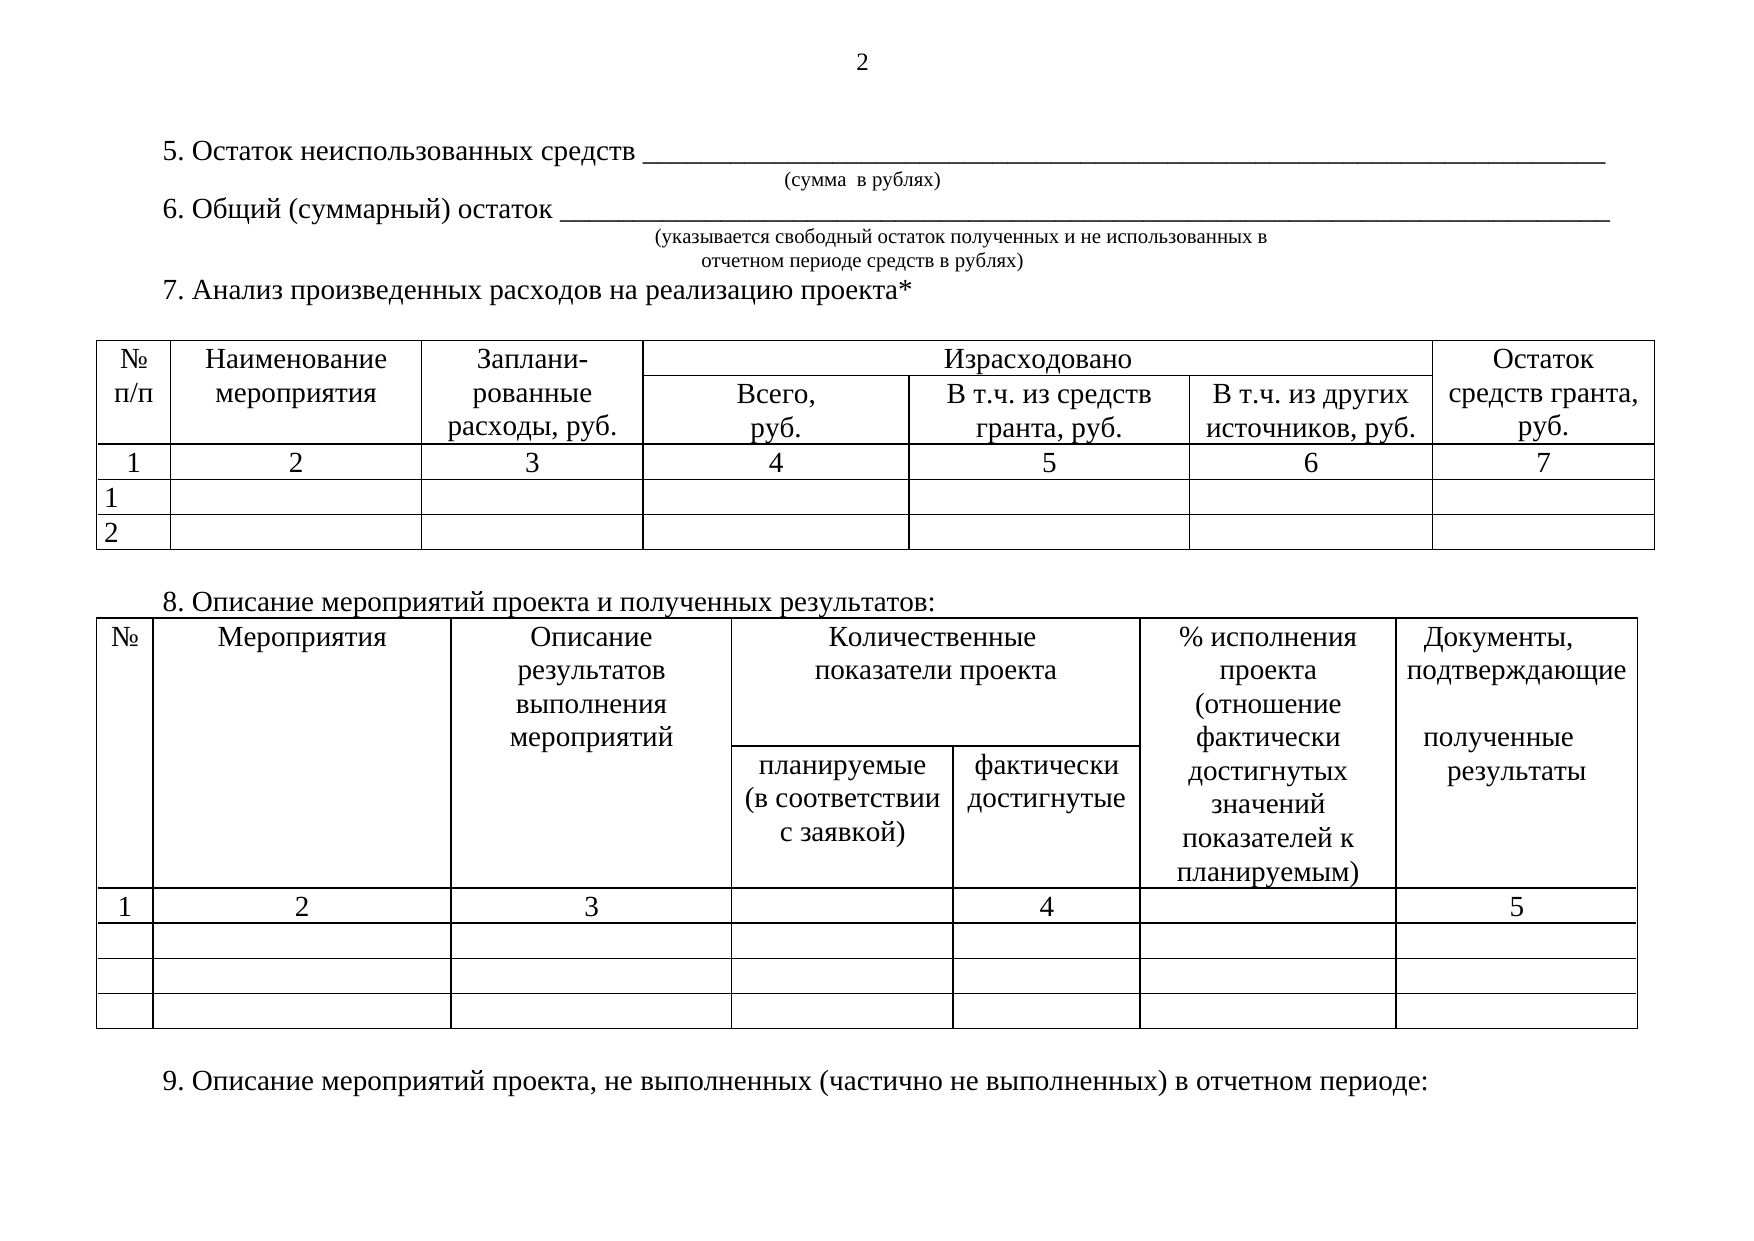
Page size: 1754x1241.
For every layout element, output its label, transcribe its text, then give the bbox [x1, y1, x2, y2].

table_cell [97, 923, 152, 957]
table_cell [1433, 515, 1654, 549]
table_cell [732, 924, 952, 957]
table_header Заплани-рованные расходы, руб. [422, 341, 642, 443]
table_cell [1397, 993, 1637, 1028]
table_cell [1141, 959, 1395, 992]
table_cell [644, 515, 908, 549]
table_cell 7 [1433, 445, 1654, 478]
table_cell 2 [171, 445, 421, 478]
table_cell планируемые (в соответствии с заявкой) [732, 747, 952, 887]
table_cell [154, 959, 450, 992]
table_header Наименование мероприятия [171, 341, 421, 443]
table_cell [910, 515, 1189, 549]
table_cell 1 [97, 480, 170, 513]
text 9. Описание мероприятий проекта, не выполненных (частично не выполненных) в отчетном периоде: [89, 1063, 1636, 1096]
table_cell [1141, 889, 1395, 922]
table_cell [732, 889, 952, 922]
table_cell [1433, 480, 1654, 513]
table_cell 5 [1397, 887, 1637, 922]
table_cell 2 [154, 889, 450, 922]
table_cell [154, 994, 450, 1028]
text 5. Остаток неиспользованных средств __________________________________________________________________ [89, 133, 1636, 167]
table_cell [1190, 515, 1432, 549]
table_cell 4 [954, 889, 1139, 922]
table_cell [1141, 994, 1395, 1028]
table_header № п/п [97, 341, 170, 443]
text (указывается свободный остаток полученных и не использованных в [89, 224, 1636, 248]
table_cell В т.ч. из других источников, руб. [1190, 376, 1432, 443]
table_cell [422, 515, 642, 549]
table_header Количественные показатели проекта [732, 619, 1139, 745]
table_cell [97, 994, 152, 1028]
table_header Остаток средств гранта, руб. [1433, 341, 1654, 443]
table_cell 2 [97, 515, 170, 549]
table_cell 1 [97, 444, 170, 478]
table_cell 6 [1190, 445, 1432, 478]
table_header Мероприятия [154, 619, 450, 887]
table_cell [154, 924, 450, 957]
table_cell фактически достигнутые [954, 747, 1139, 887]
table_cell [1141, 924, 1395, 957]
table_cell [452, 994, 731, 1028]
table_cell 5 [910, 445, 1189, 478]
table_cell [452, 924, 731, 957]
text 8. Описание мероприятий проекта и полученных результатов: [89, 584, 1636, 617]
text 6. Общий (суммарный) остаток ________________________________________________________________________ [89, 191, 1636, 224]
table_cell [954, 959, 1139, 992]
table_header Израсходовано [644, 341, 1432, 375]
table_cell [1397, 958, 1637, 992]
table_cell [732, 994, 952, 1028]
table_cell 3 [452, 889, 731, 922]
table_cell Всего, руб. [644, 376, 908, 443]
table_header Документы, подтверждающие полученные результаты [1397, 619, 1637, 887]
table_cell [644, 480, 908, 513]
table_header Описание результатов выполнения мероприятий [452, 619, 731, 887]
table_cell [171, 515, 421, 549]
table_cell [954, 994, 1139, 1028]
table_header % исполнения проекта (отношение фактически достигнутых значений показателей к планируемым) [1141, 619, 1395, 887]
table_cell [422, 480, 642, 513]
table_cell В т.ч. из средств гранта, руб. [910, 376, 1189, 443]
table_cell [1190, 480, 1432, 513]
text 7. Анализ произведенных расходов на реализацию проекта* [89, 272, 1636, 306]
table_cell [171, 480, 421, 513]
table_cell [910, 480, 1189, 513]
table_cell 1 [97, 888, 152, 922]
table_header № [97, 619, 152, 887]
table_cell [97, 959, 152, 992]
table_cell [954, 924, 1139, 957]
table_cell 4 [644, 445, 908, 478]
table_cell [452, 959, 731, 992]
table_cell [732, 959, 952, 992]
text отчетном периоде средств в рублях) [89, 248, 1636, 272]
table_cell [1397, 922, 1637, 957]
table_cell 3 [422, 445, 642, 478]
text (сумма в рублях) [89, 167, 1636, 191]
